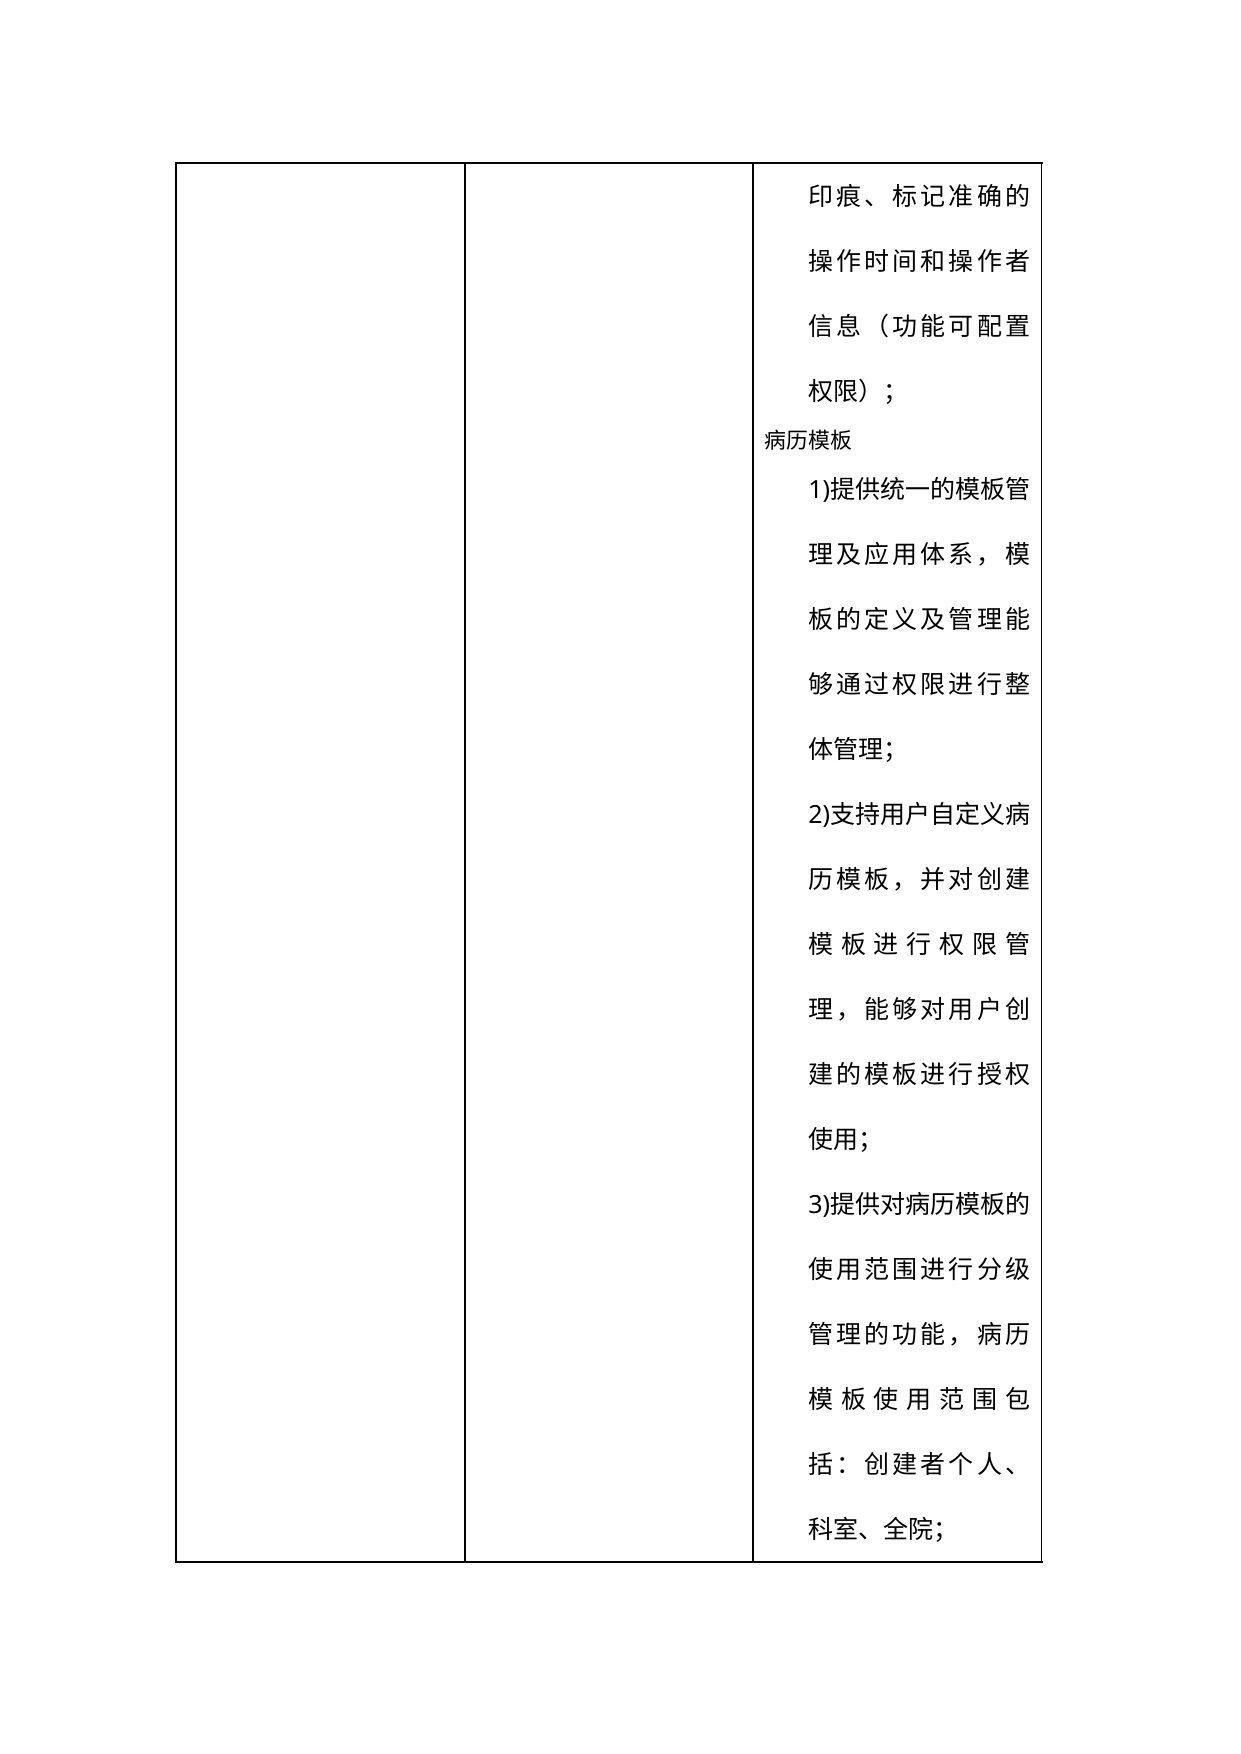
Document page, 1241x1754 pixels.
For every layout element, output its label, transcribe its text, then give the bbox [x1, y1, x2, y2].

table_cell [466, 164, 752, 1561]
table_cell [754, 164, 1041, 1561]
table_cell 2 [177, 164, 464, 1561]
